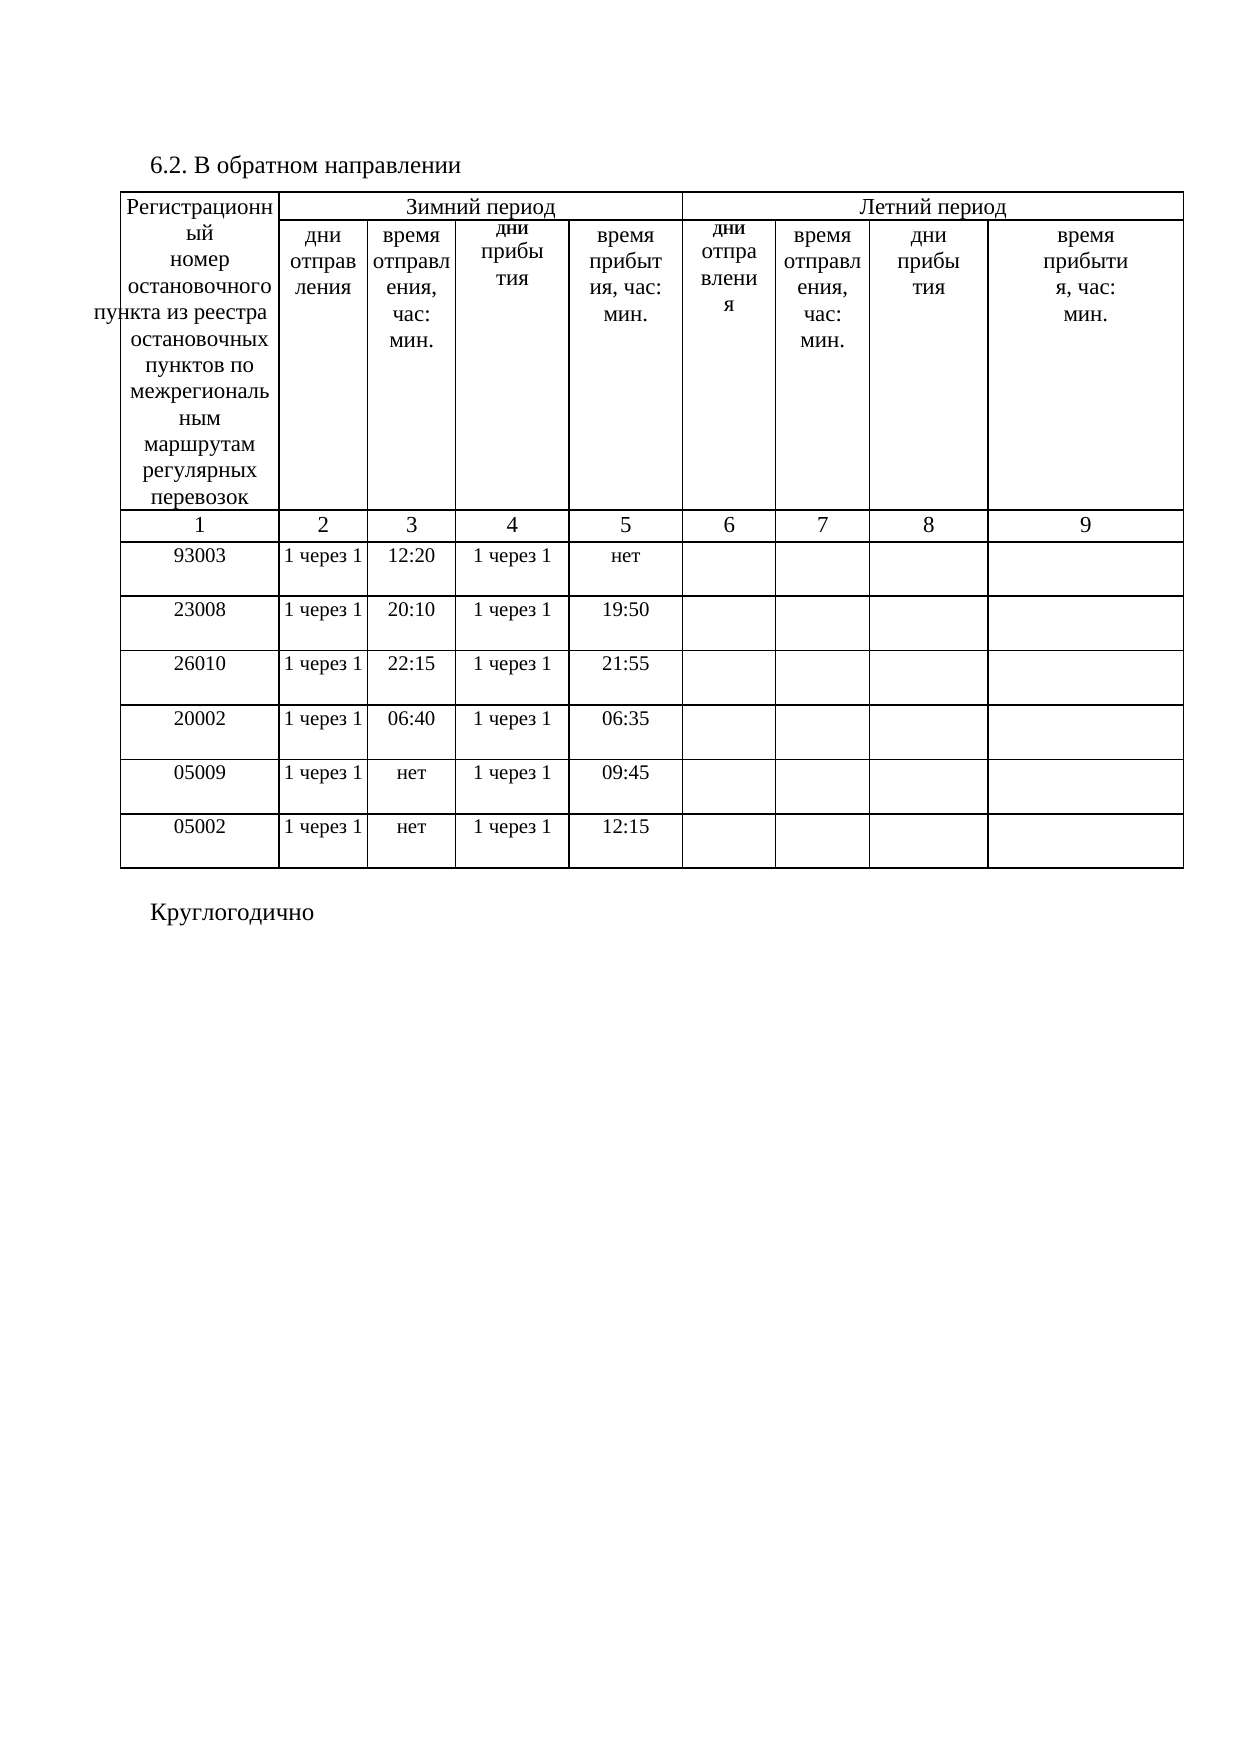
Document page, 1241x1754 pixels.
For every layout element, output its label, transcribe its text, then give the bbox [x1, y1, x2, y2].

table_cell [870, 760, 987, 813]
table_cell нет [570, 543, 682, 595]
table_cell 19:50 [570, 597, 682, 650]
table_cell 1 через 1 [456, 815, 568, 867]
table_cell [989, 760, 1183, 813]
table_cell 1 через 1 [456, 760, 568, 813]
table_cell нет [368, 760, 455, 813]
table_cell 3 [368, 511, 455, 541]
table_cell 7 [776, 511, 869, 541]
table_cell [989, 597, 1183, 650]
table_cell 9 [989, 511, 1183, 541]
table_cell 93003 [121, 543, 278, 595]
table_cell [989, 815, 1183, 867]
table_cell [776, 543, 869, 595]
table_cell [776, 706, 869, 758]
table_header Летний период [683, 193, 1183, 219]
table_cell [683, 651, 775, 704]
table_cell [989, 543, 1183, 595]
table_cell 1 [121, 511, 278, 541]
table_cell 1 через 1 [280, 815, 367, 867]
table_cell [870, 815, 987, 867]
table_cell [683, 760, 775, 813]
table_header Зимний период [280, 193, 682, 219]
table_cell [870, 706, 987, 758]
table_cell [683, 597, 775, 650]
table_cell 21:55 [570, 651, 682, 704]
table_cell 2 [280, 511, 367, 541]
table_cell [870, 651, 987, 704]
table_cell 1 через 1 [456, 706, 568, 758]
table_cell время прибыти я, час: мин. [989, 221, 1183, 509]
table_cell [870, 543, 987, 595]
table_cell 12:20 [368, 543, 455, 595]
table_cell 1 через 1 [280, 651, 367, 704]
table_cell 1 через 1 [280, 760, 367, 813]
table_cell [683, 706, 775, 758]
table_cell дни прибы тия [870, 221, 987, 509]
table_cell 1 через 1 [280, 543, 367, 595]
table_cell 12:15 [570, 815, 682, 867]
table_cell 20:10 [368, 597, 455, 650]
table_cell 1 через 1 [280, 706, 367, 758]
table_cell ДНИ прибы тия [456, 221, 568, 509]
table_cell [776, 760, 869, 813]
table_cell [870, 597, 987, 650]
table_cell дни отправ ления [280, 221, 367, 509]
table_cell 1 через 1 [280, 597, 367, 650]
table_cell 05009 [121, 760, 278, 813]
table_cell 6 [683, 511, 775, 541]
table_cell 06:40 [368, 706, 455, 758]
text 6.2. В обратном направлении [150, 150, 1090, 179]
table_cell [776, 815, 869, 867]
table_cell 26010 [121, 651, 278, 704]
table_cell время отправл ения, час: мин. [776, 221, 869, 509]
table_cell 1 через 1 [456, 651, 568, 704]
table_cell 5 [570, 511, 682, 541]
text Круглогодично [150, 897, 1090, 926]
table_cell [683, 815, 775, 867]
table_cell [776, 597, 869, 650]
table_cell 1 через 1 [456, 543, 568, 595]
table_cell 1 через 1 [456, 597, 568, 650]
table_cell [683, 543, 775, 595]
table_cell нет [368, 815, 455, 867]
table_cell 22:15 [368, 651, 455, 704]
table_cell 4 [456, 511, 568, 541]
table_header Регистрационный номер остановочного пункта из реестра остановочных пунктов по межрегиональным маршрутам регулярных перевозок [121, 193, 278, 509]
table_cell 23008 [121, 597, 278, 650]
table_cell [776, 651, 869, 704]
table_cell ДНИ отпра влени я [683, 221, 775, 509]
table_cell 20002 [121, 706, 278, 758]
table_cell 05002 [121, 815, 278, 867]
table_cell время прибыт ия, час: мин. [570, 221, 682, 509]
table_cell 8 [870, 511, 987, 541]
table_cell 06:35 [570, 706, 682, 758]
table_cell [989, 706, 1183, 758]
table_cell время отправл ения, час: мин. [368, 221, 455, 509]
table_cell [989, 651, 1183, 704]
table_cell 09:45 [570, 760, 682, 813]
